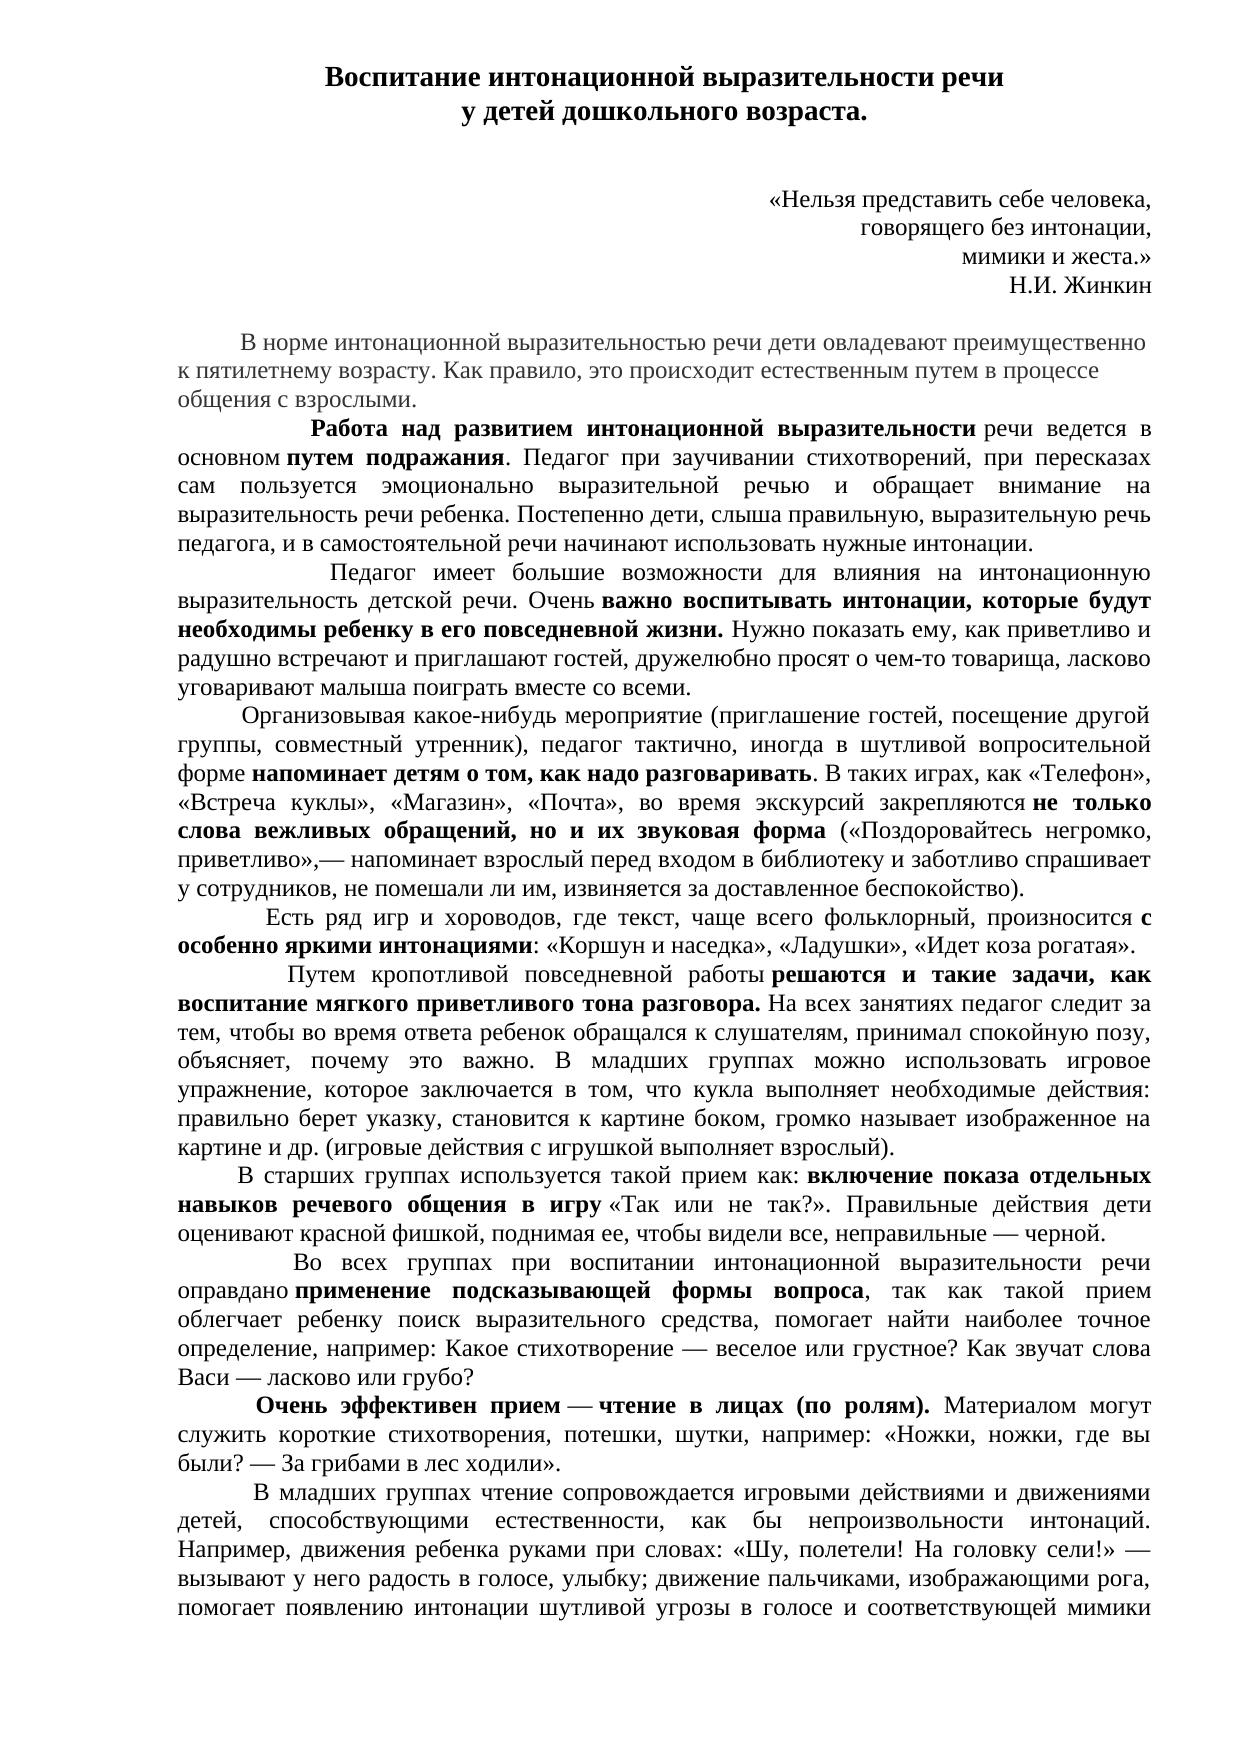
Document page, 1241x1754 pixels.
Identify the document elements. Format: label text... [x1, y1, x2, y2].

text мимики и жеста.» [177, 241, 1152, 270]
text Воспитание интонационной выразительности речи [177, 59, 1152, 93]
text у детей дошкольного возраста. [177, 93, 1152, 126]
text В старших группах используется такой прием как: включение показа отдельных навыков речевого общения в игру «Так или не так?». Правильные действия дети оценивают красной фишкой, поднимая ее, чтобы видели все, неправильные — черной. [177, 1160, 1152, 1247]
text Педагог имеет большие возможности для влияния на интонационную выразительность детской речи. Очень важно воспитывать интонации, которые будут необходимы ребенку в его повседневной жизни. Нужно показать ему, как приветливо и радушно встречают и приглашают гостей, дружелюбно просят о чем-то товарища, ласково уговаривают малыша поиграть вместе со всеми. [177, 557, 1152, 700]
text В норме интонационной выразительностью речи дети овладевают преимущественно к пятилетнему возрасту. Как правило, это происходит естественным путем в процессе общения с взрослыми. [417, 327, 1152, 413]
text Организовывая какое-нибудь мероприятие (приглашение гостей, посещение другой группы, совместный утренник), педагог тактично, иногда в шутливой вопросительной форме напоминает детям о том, как надо разговаривать. В таких играх, как «Телефон», «Встреча куклы», «Магазин», «Почта», во время экскурсий закрепляются не только слова вежливых обращений, но и их звуковая форма («Поздоровайтесь негромко, приветливо»,— напоминает взрослый перед входом в библиотеку и заботливо спрашивает у сотрудников, не помешали ли им, извиняется за доставленное беспокойство). [177, 700, 1152, 902]
text Во всех группах при воспитании интонационной выразительности речи оправдано применение подсказывающей формы вопроса, так как такой прием облегчает ребенку поиск выразительного средства, помогает найти наиболее точное определение, например: Какое стихотворение — веселое или грустное? Как звучат слова Васи — ласково или грубо? [177, 1247, 1152, 1390]
text Есть ряд игр и хороводов, где текст, чаще всего фольклорный, произносится с особенно яркими интонациями: «Коршун и наседка», «Ладушки», «Идет коза рогатая». [177, 902, 1152, 959]
text Работа над развитием интонационной выразительности речи ведется в основном путем подражания. Педагог при заучивании стихотворений, при пересказах сам пользуется эмоционально выразительной речью и обращает внимание на выразительность речи ребенка. Постепенно дети, слыша правильную, выразительную речь педагога, и в самостоятельной речи начинают использовать нужные интонации. [177, 413, 1152, 557]
text говорящего без интонации, [177, 212, 1152, 241]
text Очень эффективен прием — чтение в лицах (по ролям). Материалом могут служить короткие стихотворения, потешки, шутки, например: «Ножки, ножки, где вы были? — За грибами в лес ходили». [177, 1390, 1152, 1477]
text Путем кропотливой повседневной работы решаются и такие задачи, как воспитание мягкого приветливого тона разговора. На всех занятиях педагог следит за тем, чтобы во время ответа ребенок обращался к слушателям, принимал спокойную позу, объясняет, почему это важно. В младших группах можно использовать игровое упражнение, которое заключается в том, что кукла выполняет необходимые действия: правильно берет указку, становится к картине боком, громко называет изображенное на картине и др. (игровые действия с игрушкой выполняет взрослый). [177, 959, 1152, 1160]
text Н.И. Жинкин [177, 270, 1152, 299]
text «Нельзя представить себе человека, [177, 184, 1152, 212]
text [177, 1477, 1152, 1620]
